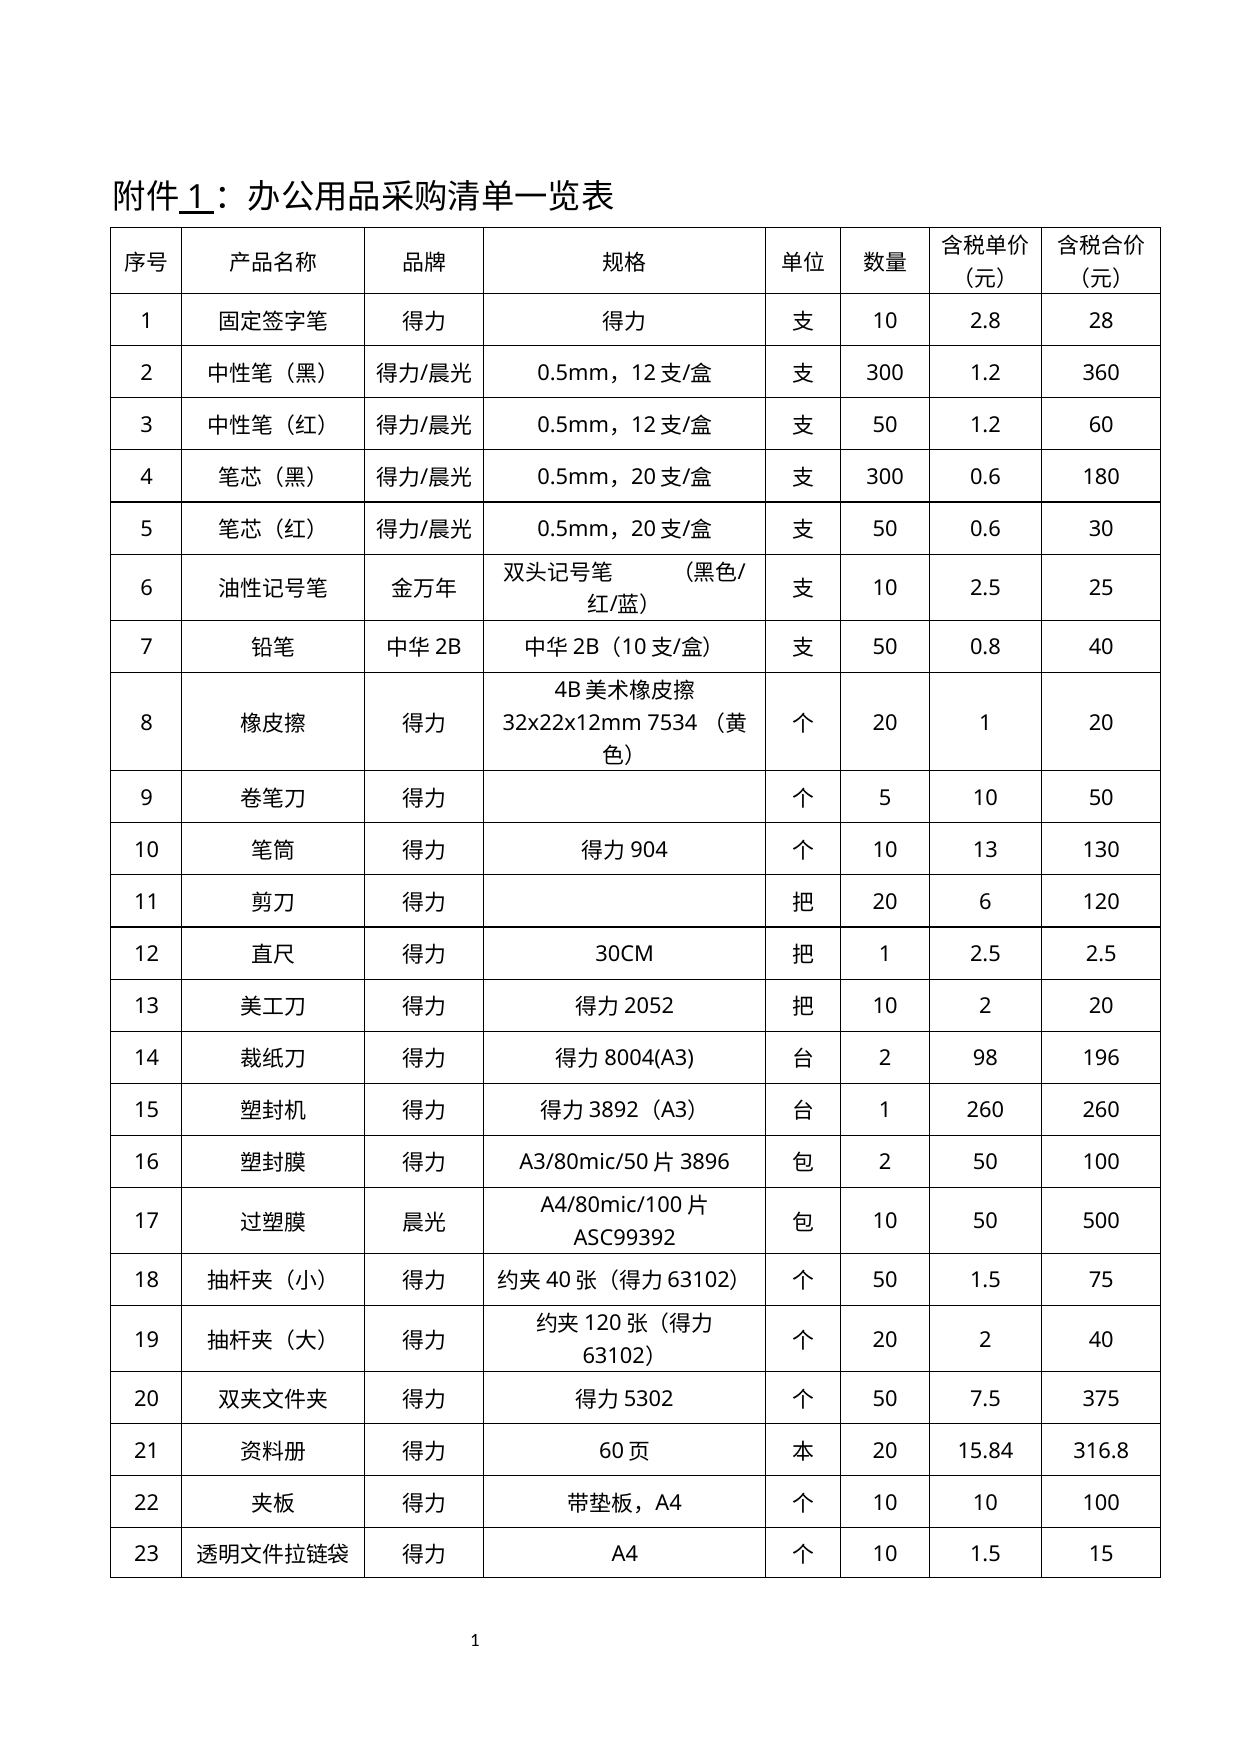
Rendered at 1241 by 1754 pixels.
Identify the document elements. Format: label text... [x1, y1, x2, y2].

table_cell 0.6 [930, 503, 1041, 553]
table_cell 196 [1042, 1032, 1160, 1083]
table_cell 316.8 [1042, 1424, 1160, 1475]
table_cell 包 [766, 1136, 840, 1187]
table_cell 8 [111, 673, 181, 770]
table_cell 2 [111, 346, 181, 397]
table_cell 把 [766, 875, 840, 926]
table_header 含税合价（元） [1042, 228, 1160, 293]
table_cell 美工刀 [182, 980, 364, 1031]
table_cell 13 [111, 980, 181, 1031]
table_cell 4B美术橡皮擦 32x22x12mm 7534 （黄色） [484, 673, 765, 770]
table_cell 支 [766, 621, 840, 672]
table_cell A4 [484, 1528, 765, 1577]
table_cell 0.5mm，20支/盒 [484, 450, 765, 501]
table_cell 得力 [365, 980, 483, 1031]
table_cell 7.5 [930, 1372, 1041, 1423]
table_cell 2.5 [1042, 928, 1160, 978]
table_cell 油性记号笔 [182, 555, 364, 619]
table_cell 得力 [365, 1528, 483, 1577]
table_cell 4 [111, 450, 181, 501]
table_cell 中华2B（10支/盒） [484, 621, 765, 672]
table_cell 75 [1042, 1254, 1160, 1305]
table_cell 300 [841, 450, 929, 501]
table_cell [484, 771, 765, 822]
table_cell 50 [841, 621, 929, 672]
table_cell 300 [841, 346, 929, 397]
table_cell 本 [766, 1424, 840, 1475]
table_header 含税单价（元） [930, 228, 1041, 293]
table_cell A3/80mic/50片 3896 [484, 1136, 765, 1187]
table_cell 抽杆夹（小） [182, 1254, 364, 1305]
table_cell 500 [1042, 1188, 1160, 1253]
table_cell 1 [841, 928, 929, 978]
table_cell 20 [111, 1372, 181, 1423]
table_cell 10 [841, 980, 929, 1031]
table_cell 得力 [365, 1306, 483, 1371]
table_cell 金万年 [365, 555, 483, 619]
table_cell 得力 [365, 1136, 483, 1187]
table_cell 9 [111, 771, 181, 822]
table_cell 得力 [365, 673, 483, 770]
table_cell 1 [930, 673, 1041, 770]
table_cell 抽杆夹（大） [182, 1306, 364, 1371]
table_cell 笔芯（红） [182, 503, 364, 553]
table_cell 笔芯（黑） [182, 450, 364, 501]
table_cell 得力 [365, 1032, 483, 1083]
table_cell 50 [841, 1254, 929, 1305]
table_cell 375 [1042, 1372, 1160, 1423]
table_cell 6 [111, 555, 181, 619]
table_cell 个 [766, 1476, 840, 1527]
table_cell 20 [841, 875, 929, 926]
table_cell 23 [111, 1528, 181, 1577]
table_cell 260 [1042, 1084, 1160, 1135]
table_cell 25 [1042, 555, 1160, 619]
table_cell 13 [930, 823, 1041, 874]
table_cell 2 [930, 1306, 1041, 1371]
table_cell 10 [841, 1528, 929, 1577]
table_cell 360 [1042, 346, 1160, 397]
table_cell 卷笔刀 [182, 771, 364, 822]
table_cell 10 [841, 294, 929, 345]
table_cell 16 [111, 1136, 181, 1187]
table_cell 透明文件拉链袋 [182, 1528, 364, 1577]
table_cell 50 [841, 1372, 929, 1423]
table_cell 20 [1042, 673, 1160, 770]
table_cell 个 [766, 1306, 840, 1371]
table_cell 100 [1042, 1476, 1160, 1527]
table_cell 得力/晨光 [365, 503, 483, 553]
table_cell 2 [930, 980, 1041, 1031]
table_cell 得力 [365, 1084, 483, 1135]
table_cell 个 [766, 673, 840, 770]
table_cell 得力 [365, 1424, 483, 1475]
table_cell 得力 [365, 771, 483, 822]
table_cell 15 [111, 1084, 181, 1135]
table_cell [484, 875, 765, 926]
table_cell 得力 [365, 1254, 483, 1305]
table_cell 得力/晨光 [365, 398, 483, 449]
table_header 数量 [841, 228, 929, 293]
table_header 序号 [111, 228, 181, 293]
table_cell 台 [766, 1084, 840, 1135]
table_cell 14 [111, 1032, 181, 1083]
table_cell 180 [1042, 450, 1160, 501]
table_header 单位 [766, 228, 840, 293]
table_cell 塑封机 [182, 1084, 364, 1135]
table_cell 5 [111, 503, 181, 553]
table_cell 1 [841, 1084, 929, 1135]
table_cell 10 [841, 555, 929, 619]
table_cell 直尺 [182, 928, 364, 978]
table_cell 中华2B [365, 621, 483, 672]
table_cell 双头记号笔 （黑色/红/蓝） [484, 555, 765, 619]
table_cell 20 [841, 1306, 929, 1371]
table_header 品牌 [365, 228, 483, 293]
table_cell 0.6 [930, 450, 1041, 501]
table_cell 98 [930, 1032, 1041, 1083]
table_cell 中性笔（黑） [182, 346, 364, 397]
table_cell 橡皮擦 [182, 673, 364, 770]
table_cell 0.8 [930, 621, 1041, 672]
table_cell 20 [1042, 980, 1160, 1031]
table_cell 12 [111, 928, 181, 978]
table_cell 19 [111, 1306, 181, 1371]
table_cell 双夹文件夹 [182, 1372, 364, 1423]
table_cell 1 [111, 294, 181, 345]
table_cell 中性笔（红） [182, 398, 364, 449]
table_cell 22 [111, 1476, 181, 1527]
table_cell 120 [1042, 875, 1160, 926]
table_cell 1.5 [930, 1254, 1041, 1305]
table_cell 100 [1042, 1136, 1160, 1187]
table_cell 0.5mm，20支/盒 [484, 503, 765, 553]
table_cell 过塑膜 [182, 1188, 364, 1253]
table_cell 铅笔 [182, 621, 364, 672]
table_cell 10 [111, 823, 181, 874]
table_cell 得力 [365, 928, 483, 978]
table_cell 包 [766, 1188, 840, 1253]
table_cell 得力 [365, 875, 483, 926]
table_cell 个 [766, 771, 840, 822]
table_cell 支 [766, 398, 840, 449]
table_cell 0.5mm，12支/盒 [484, 346, 765, 397]
table_cell 1.2 [930, 398, 1041, 449]
table_cell 支 [766, 450, 840, 501]
table_cell 得力 [484, 294, 765, 345]
table_cell 50 [930, 1188, 1041, 1253]
table_cell 10 [930, 1476, 1041, 1527]
table_cell 得力 [365, 294, 483, 345]
table_cell 0.5mm，12支/盒 [484, 398, 765, 449]
table_cell 50 [841, 503, 929, 553]
table_cell 得力 [365, 1476, 483, 1527]
table_cell 约夹40张（得力63102） [484, 1254, 765, 1305]
table_cell 17 [111, 1188, 181, 1253]
table_cell 50 [1042, 771, 1160, 822]
table_cell 裁纸刀 [182, 1032, 364, 1083]
table_cell 20 [841, 673, 929, 770]
table_cell 得力 904 [484, 823, 765, 874]
table_cell 10 [841, 1476, 929, 1527]
table_cell 个 [766, 823, 840, 874]
table_cell 个 [766, 1372, 840, 1423]
table_cell 2.5 [930, 555, 1041, 619]
table_cell 塑封膜 [182, 1136, 364, 1187]
table_cell 个 [766, 1528, 840, 1577]
table_cell 1.5 [930, 1528, 1041, 1577]
table_cell 130 [1042, 823, 1160, 874]
text 附件 1 ：办公用品采购清单一览表 [112, 162, 1128, 227]
table_cell 得力/晨光 [365, 450, 483, 501]
table_cell 支 [766, 503, 840, 553]
table_cell 支 [766, 346, 840, 397]
table_cell 10 [930, 771, 1041, 822]
table_cell 得力/晨光 [365, 346, 483, 397]
table_cell 支 [766, 555, 840, 619]
table_cell 3 [111, 398, 181, 449]
table_cell 得力 [365, 1372, 483, 1423]
table_header 规格 [484, 228, 765, 293]
table_cell 15 [1042, 1528, 1160, 1577]
table_cell 晨光 [365, 1188, 483, 1253]
table_cell 40 [1042, 1306, 1160, 1371]
table_cell 28 [1042, 294, 1160, 345]
table_cell 把 [766, 928, 840, 978]
table_cell 15.84 [930, 1424, 1041, 1475]
table_cell 得力 8004(A3) [484, 1032, 765, 1083]
table_cell A4/80mic/100片 ASC99392 [484, 1188, 765, 1253]
table_cell 5 [841, 771, 929, 822]
table_cell 带垫板，A4 [484, 1476, 765, 1527]
table_cell 得力 3892（A3） [484, 1084, 765, 1135]
table_cell 支 [766, 294, 840, 345]
table_cell 1.2 [930, 346, 1041, 397]
table_cell 得力 2052 [484, 980, 765, 1031]
table_cell 资料册 [182, 1424, 364, 1475]
table_cell 10 [841, 1188, 929, 1253]
table_cell 30CM [484, 928, 765, 978]
table_cell 7 [111, 621, 181, 672]
table_cell 2.5 [930, 928, 1041, 978]
table_cell 得力5302 [484, 1372, 765, 1423]
table_cell 2.8 [930, 294, 1041, 345]
table_cell 得力 [365, 823, 483, 874]
table_cell 2 [841, 1032, 929, 1083]
table_cell 40 [1042, 621, 1160, 672]
table_cell 约夹120张（得力63102） [484, 1306, 765, 1371]
table_cell 60页 [484, 1424, 765, 1475]
table_cell 台 [766, 1032, 840, 1083]
table_cell 60 [1042, 398, 1160, 449]
table_cell 18 [111, 1254, 181, 1305]
table_cell 固定签字笔 [182, 294, 364, 345]
table_cell 10 [841, 823, 929, 874]
table_cell 笔筒 [182, 823, 364, 874]
table_cell 夹板 [182, 1476, 364, 1527]
table_cell 6 [930, 875, 1041, 926]
table_cell 50 [930, 1136, 1041, 1187]
table_cell 剪刀 [182, 875, 364, 926]
table_cell 个 [766, 1254, 840, 1305]
table_cell 20 [841, 1424, 929, 1475]
table_header 产品名称 [182, 228, 364, 293]
table_cell 50 [841, 398, 929, 449]
table_cell 11 [111, 875, 181, 926]
table_cell 21 [111, 1424, 181, 1475]
table_cell 30 [1042, 503, 1160, 553]
table_cell 260 [930, 1084, 1041, 1135]
table_cell 2 [841, 1136, 929, 1187]
table_cell 把 [766, 980, 840, 1031]
